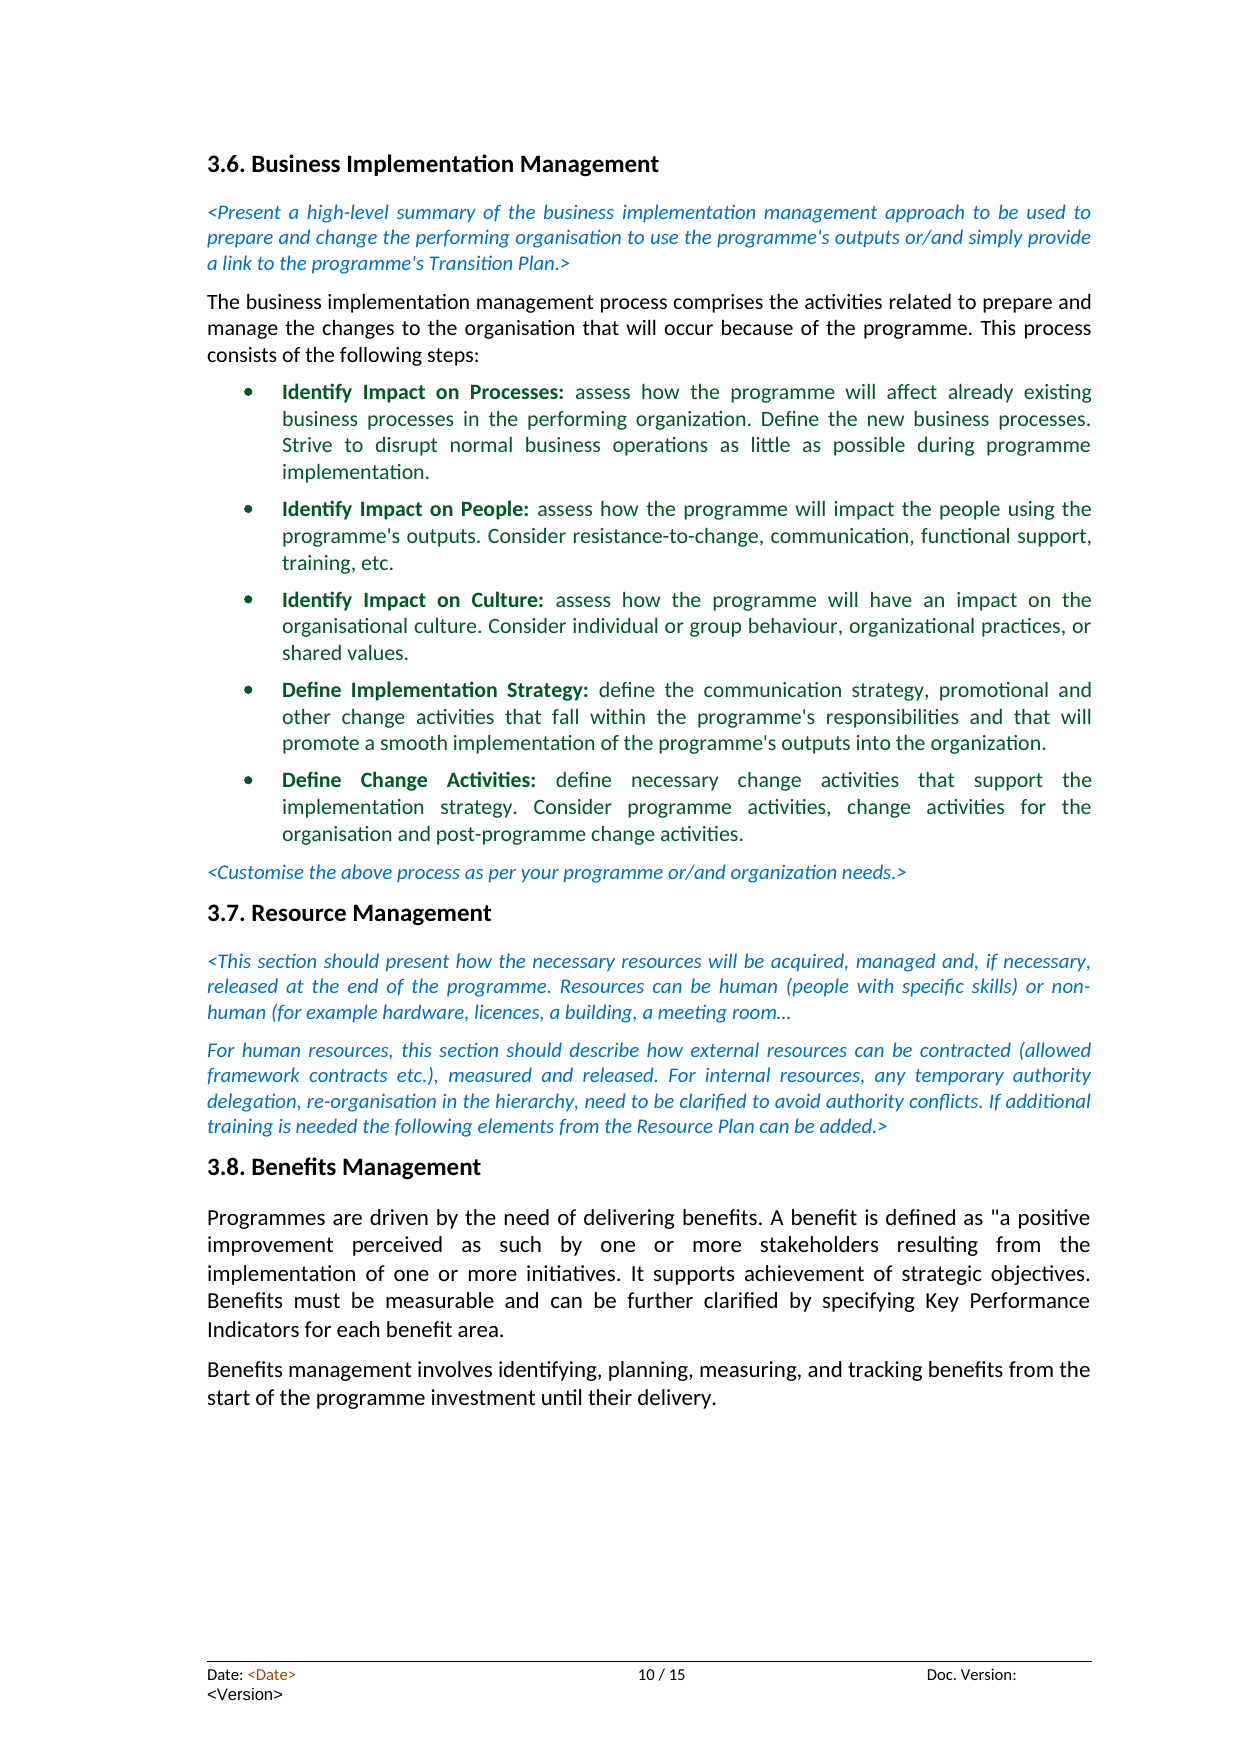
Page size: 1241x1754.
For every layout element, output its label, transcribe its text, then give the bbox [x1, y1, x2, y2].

subtitle Benefits Management [207, 1151, 1092, 1182]
list Identify Impact on Processes: assess how the programme will affect already existing business processes in the performing organization. Define the new business processes. Strive to disrupt normal business operations as little as possible during programme implementation. [244, 378, 1092, 485]
subtitle Resource Management [207, 897, 1092, 927]
text Programmes are driven by the need of delivering benefits. A benefit is defined as "a positive improvement perceived as such by one or more stakeholders resulting from the implementation of one or more initiatives. It supports achievement of strategic objectives. Benefits must be measurable and can be further clarified by specifying Key Performance Indicators for each benefit area. [207, 1203, 1092, 1343]
subtitle Business Implementation Management [207, 148, 1092, 178]
text For human resources, this section should describe how external resources can be contracted (allowed framework contracts etc.), measured and released. For internal resources, any temporary authority delegation, re-organisation in the hierarchy, need to be clarified to avoid authority conflicts. If additional training is needed the following elements from the Resource Plan can be added.> [207, 1037, 1092, 1139]
list Define Change Activities: define necessary change activities that support the implementation strategy. Consider programme activities, change activities for the organisation and post-programme change activities. [244, 767, 1092, 847]
text The business implementation management process comprises the activities related to prepare and manage the changes to the organisation that will occur because of the programme. This process consists of the following steps: [207, 288, 1092, 368]
list Define Implementation Strategy: define the communication strategy, promotional and other change activities that fall within the programme's responsibilities and that will promote a smooth implementation of the programme's outputs into the organization. [244, 676, 1092, 756]
text Benefits management involves identifying, planning, measuring, and tracking benefits from the start of the programme investment until their delivery. [207, 1355, 1092, 1411]
list Identify Impact on Culture: assess how the programme will have an impact on the organisational culture. Consider individual or group behaviour, organizational practices, or shared values. [244, 586, 1092, 666]
text <Customise the above process as per your programme or/and organization needs.> [207, 859, 1092, 884]
list Identify Impact on People: assess how the programme will impact the people using the programme's outputs. Consider resistance-to-change, communication, functional support, training, etc. [244, 495, 1092, 575]
text <This section should present how the necessary resources will be acquired, managed and, if necessary, released at the end of the programme. Resources can be human (people with specific skills) or non-human (for example hardware, licences, a building, a meeting room… [207, 948, 1092, 1024]
text <Present a high-level summary of the business implementation management approach to be used to prepare and change the performing organisation to use the programme's outputs or/and simply provide a link to the programme's Transition Plan.> [207, 199, 1092, 275]
